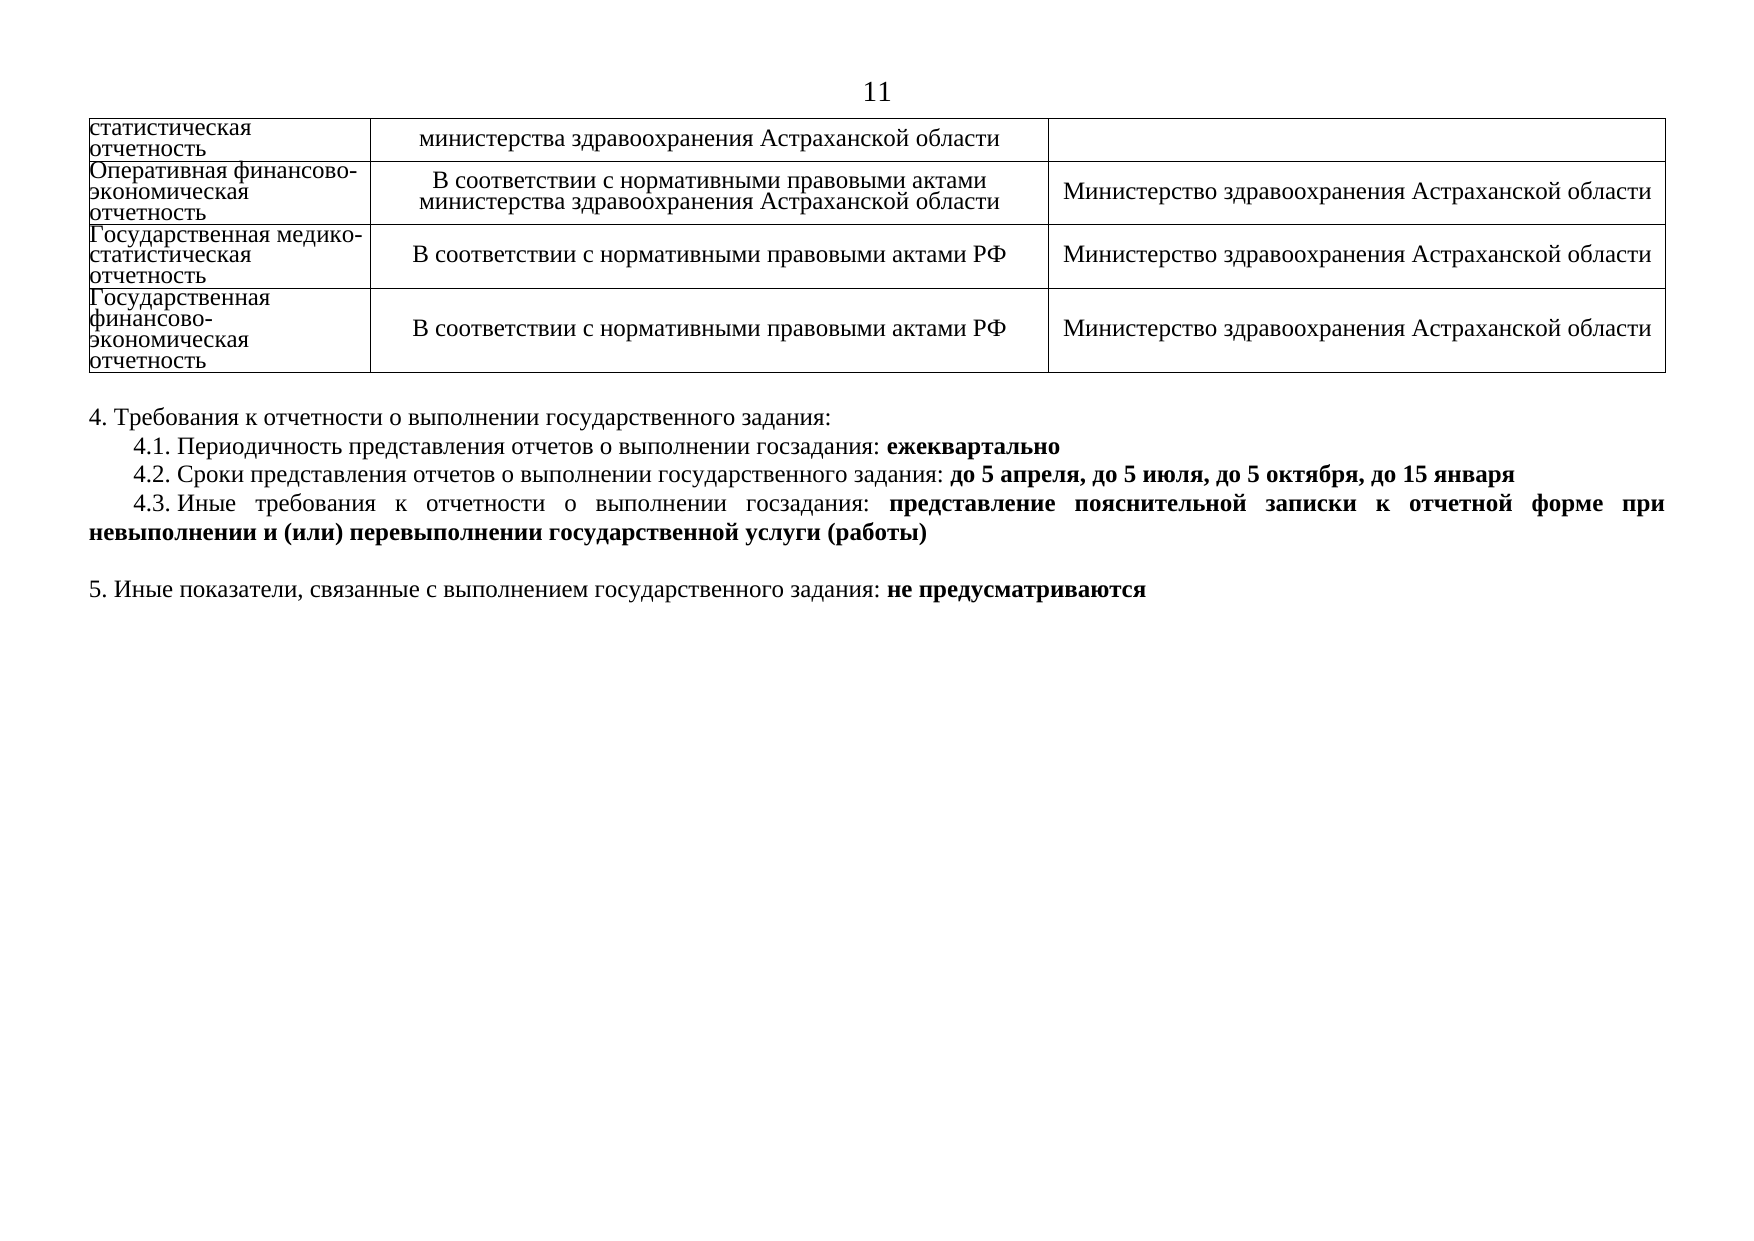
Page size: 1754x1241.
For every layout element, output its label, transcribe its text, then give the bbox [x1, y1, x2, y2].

table_cell Министерство здравоохранения Астраханской области [1049, 162, 1665, 224]
table_cell Государственная финансово-экономическая отчетность [90, 289, 370, 372]
table_cell Оперативная финансово-экономическая отчетность [90, 162, 370, 224]
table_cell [371, 119, 1048, 161]
table_cell Государственная медико-статистическая отчетность [90, 225, 370, 288]
text 4.2. Сроки представления отчетов о выполнении государственного задания: до 5 апреля, до 5 июля, до 5 октября, до 15 января [89, 459, 1665, 488]
text 4.1. Периодичность представления отчетов о выполнении госзадания: ежеквартально [89, 431, 1665, 459]
text 5. Иные показатели, связанные с выполнением государственного задания: не предусматриваются [89, 574, 1665, 603]
text 4.3. Иные требования к отчетности о выполнении госзадания: представление пояснительной записки к отчетной форме при невыполнении и (или) перевыполнении государственной услуги (работы) [89, 488, 1665, 546]
table_cell В соответствии с нормативными правовыми актами РФ [371, 289, 1048, 372]
table_cell В соответствии с нормативными правовыми актами РФ [371, 225, 1048, 288]
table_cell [1049, 119, 1665, 161]
text 4. Требования к отчетности о выполнении государственного задания: [89, 402, 1665, 431]
table_cell Министерство здравоохранения Астраханской области [1049, 225, 1665, 288]
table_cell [90, 119, 370, 161]
table_cell В соответствии с нормативными правовыми актами министерства здравоохранения Астраханской области [371, 162, 1048, 224]
table_cell Министерство здравоохранения Астраханской области [1049, 289, 1665, 372]
